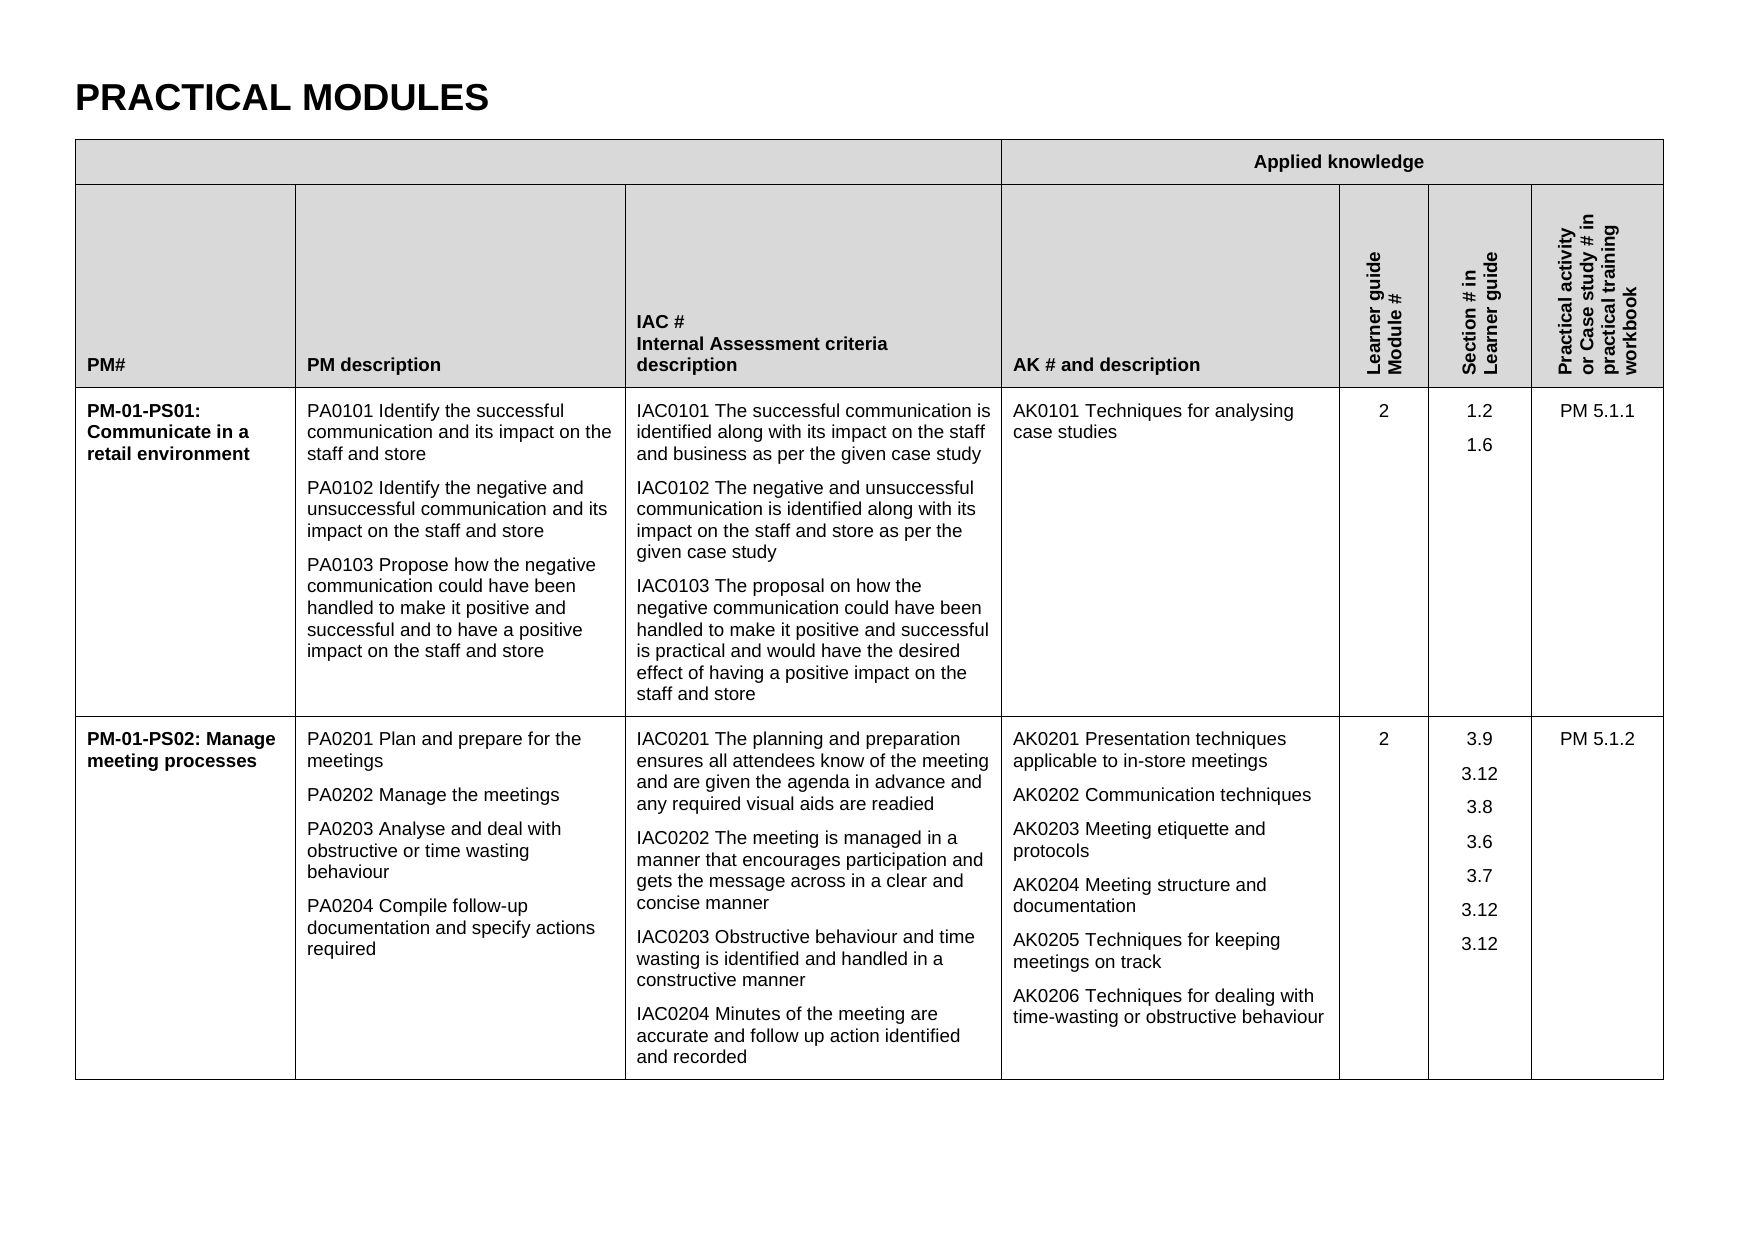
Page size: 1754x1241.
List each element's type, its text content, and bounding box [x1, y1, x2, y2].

table_cell 1.2 1.6 [1429, 388, 1531, 716]
table_cell AK # and description [1002, 185, 1339, 387]
table_header Applied knowledge [1002, 140, 1663, 184]
table_cell 2 [1340, 388, 1428, 716]
text PRACTICAL MODULES [75, 75, 1679, 118]
table_header [76, 140, 1001, 184]
table_cell PA0201 Plan and prepare for the meetings PA0202 Manage the meetings PA0203 Analyse and deal with obstructive or time wasting behaviour PA0204 Compile follow-up documentation and specify actions required [296, 717, 625, 1079]
table_cell 3.9 3.12 3.8 3.6 3.7 3.12 3.12 [1429, 717, 1531, 1079]
table_cell PA0101 Identify the successful communication and its impact on the staff and store PA0102 Identify the negative and unsuccessful communication and its impact on the staff and store PA0103 Propose how the negative communication could have been handled to make it positive and successful and to have a positive impact on the staff and store [296, 388, 625, 716]
table_cell PM 5.1.2 [1532, 717, 1663, 1079]
table_cell PM description [296, 185, 625, 387]
table_cell 2 [1340, 717, 1428, 1079]
table_cell IAC0201 The planning and preparation ensures all attendees know of the meeting and are given the agenda in advance and any required visual aids are readied IAC0202 The meeting is managed in a manner that encourages participation and gets the message across in a clear and concise manner IAC0203 Obstructive behaviour and time wasting is identified and handled in a constructive manner IAC0204 Minutes of the meeting are accurate and follow up action identified and recorded [626, 717, 1001, 1079]
table_cell Learner guide Module # [1340, 185, 1428, 387]
table_cell IAC # Internal Assessment criteria description [626, 185, 1001, 387]
table_cell PM-01-PS01: Communicate in a retail environment [76, 388, 295, 716]
table_cell AK0201 Presentation techniques applicable to in-store meetings AK0202 Communication techniques AK0203 Meeting etiquette and protocols AK0204 Meeting structure and documentation AK0205 Techniques for keeping meetings on track AK0206 Techniques for dealing with time-wasting or obstructive behaviour [1002, 717, 1339, 1079]
table_cell PM-01-PS02: Manage meeting processes [76, 717, 295, 1079]
table_cell Practical activity or Case study # in practical training workbook [1532, 185, 1663, 387]
table_cell PM# [76, 185, 295, 387]
table_cell Section # in Learner guide [1429, 185, 1531, 387]
table_cell PM 5.1.1 [1532, 388, 1663, 716]
table_cell IAC0101 The successful communication is identified along with its impact on the staff and business as per the given case study IAC0102 The negative and unsuccessful communication is identified along with its impact on the staff and store as per the given case study IAC0103 The proposal on how the negative communication could have been handled to make it positive and successful is practical and would have the desired effect of having a positive impact on the staff and store [626, 388, 1001, 716]
table_cell AK0101 Techniques for analysing case studies [1002, 388, 1339, 716]
